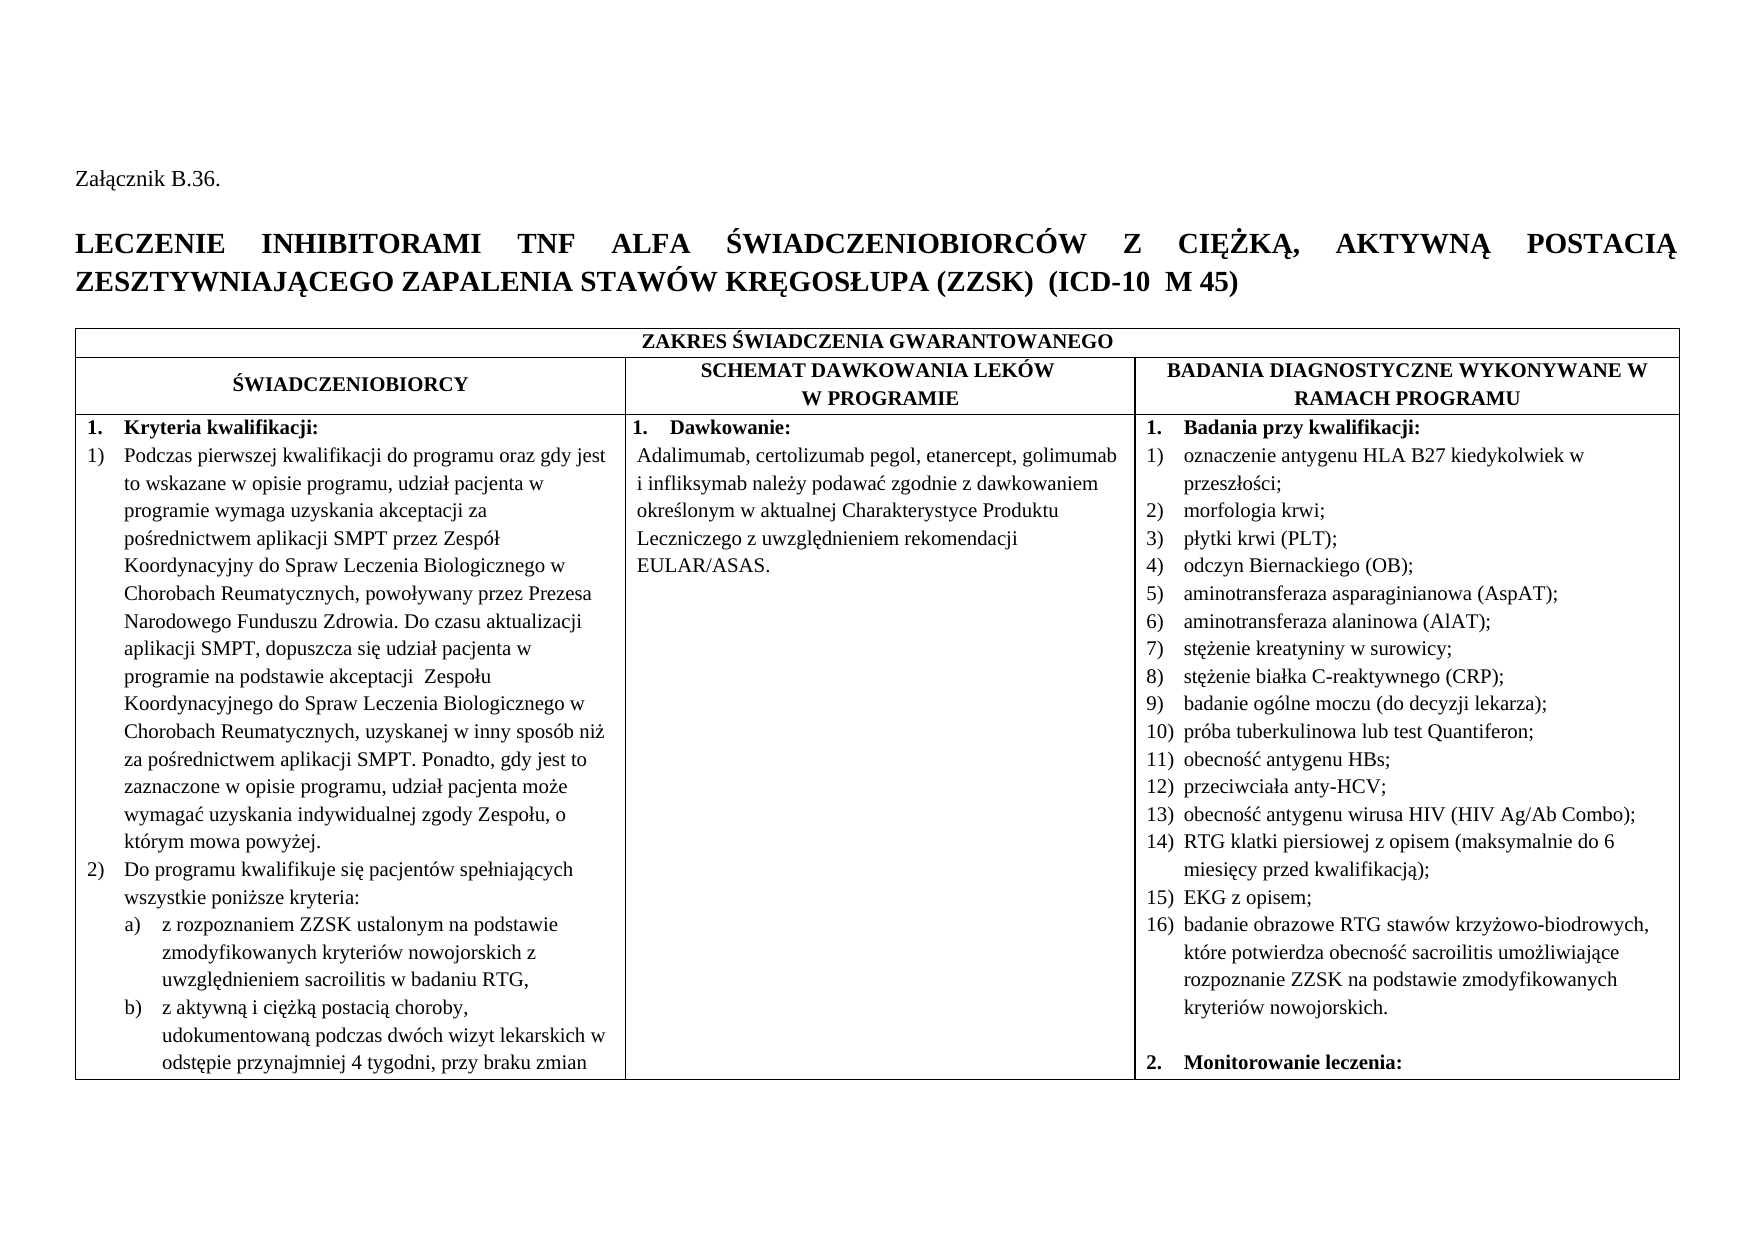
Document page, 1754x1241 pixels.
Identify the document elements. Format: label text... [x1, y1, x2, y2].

table_cell SCHEMAT DAWKOWANIA LEKÓW W PROGRAMIE [626, 358, 1134, 414]
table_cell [626, 415, 1134, 1078]
table_header ZAKRES ŚWIADCZENIA GWARANTOWANEGO [76, 329, 1679, 357]
table_cell BADANIA DIAGNOSTYCZNE WYKONYWANE W RAMACH PROGRAMU [1136, 358, 1679, 414]
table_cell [1136, 415, 1679, 1078]
text LECZENIE INHIBITORAMI TNF ALFA ŚWIADCZENIOBIORCÓW Z CIĘŻKĄ, AKTYWNĄ POSTACIĄ ZESZTYWNIAJĄCEGO ZAPALENIA STAWÓW KRĘGOSŁUPA (ZZSK) (ICD-10 M 45) [75, 226, 1679, 298]
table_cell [76, 415, 625, 1078]
text Załącznik B.36. [75, 165, 1679, 192]
table_cell ŚWIADCZENIOBIORCY [76, 358, 625, 414]
